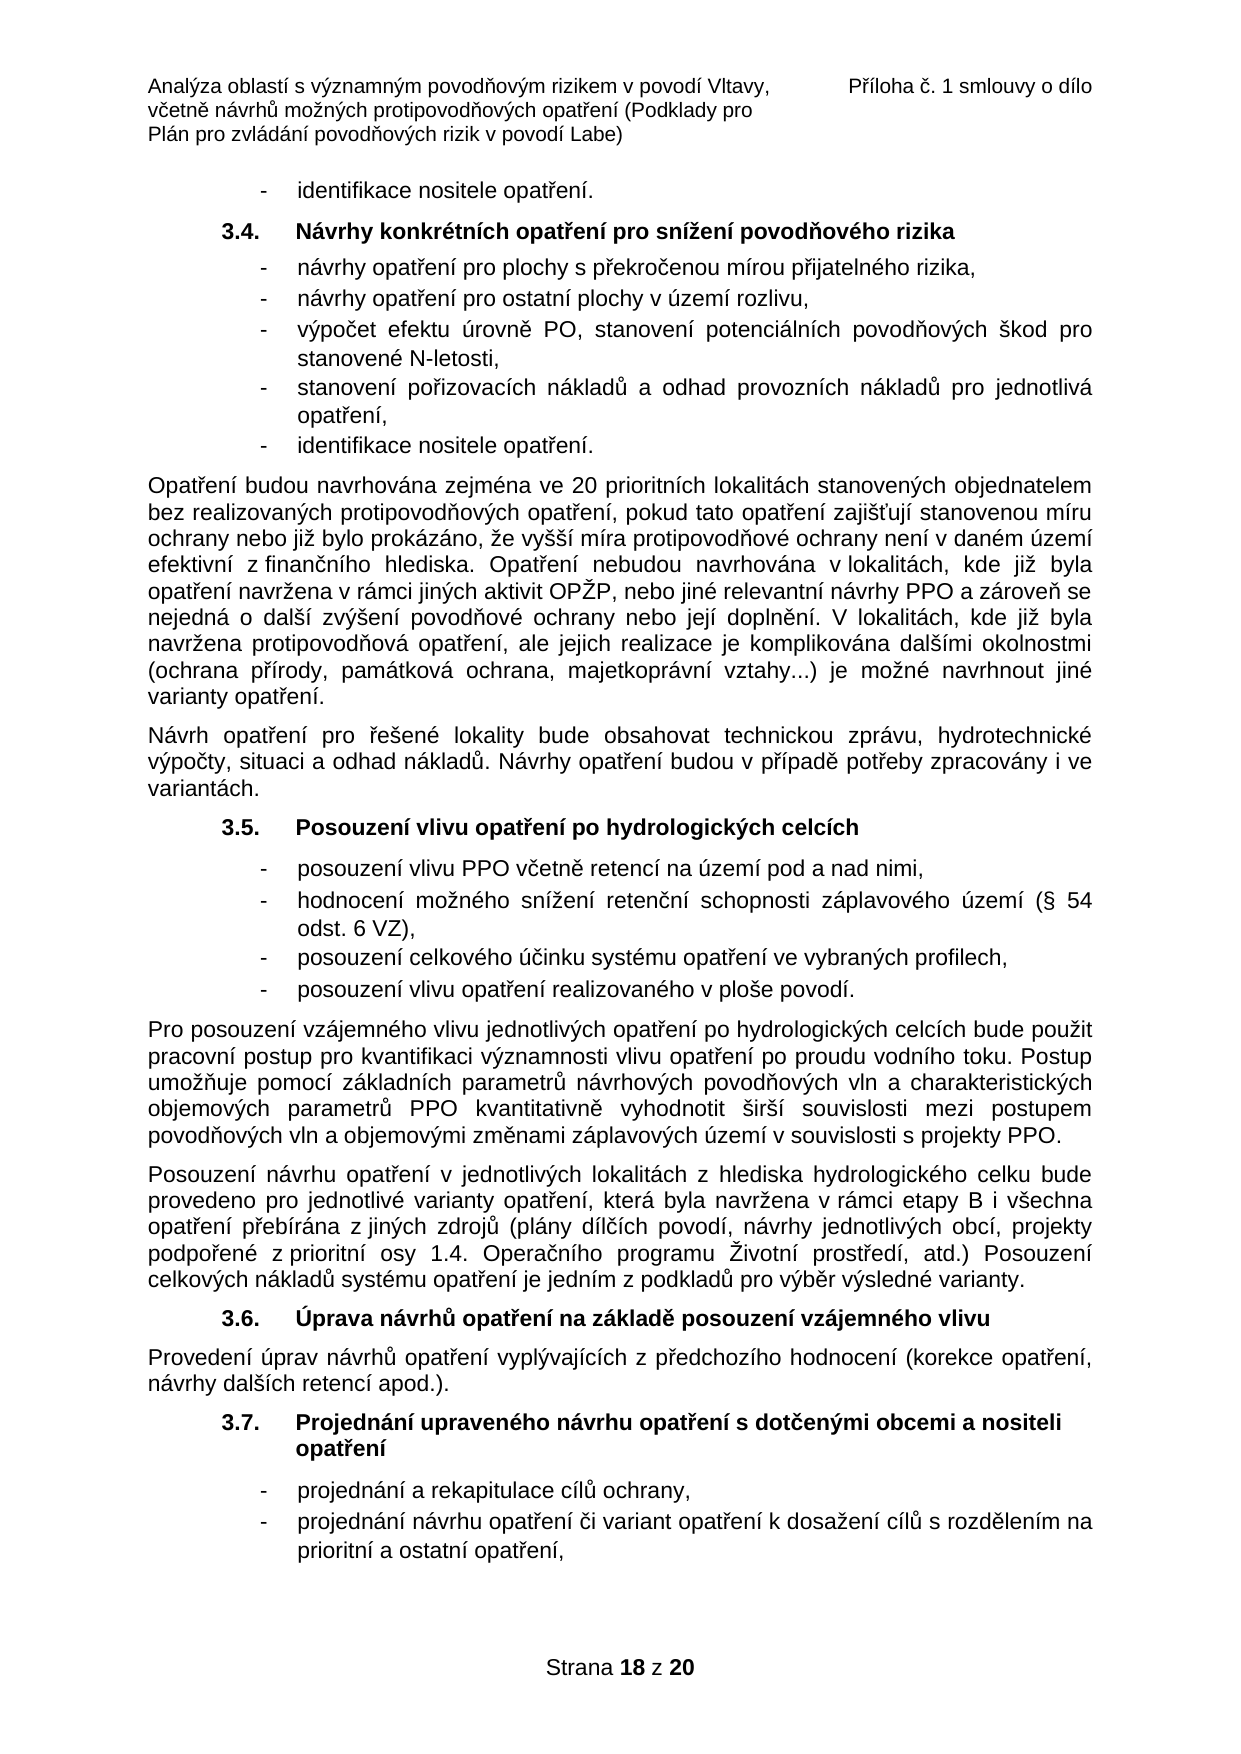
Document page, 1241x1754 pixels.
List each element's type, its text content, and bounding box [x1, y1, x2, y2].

list návrhy opatření pro plochy s překročenou mírou přijatelného rizika, [260, 251, 1093, 282]
text 3.4. Návrhy konkrétních opatření pro snížení povodňového rizika [148, 218, 1093, 244]
list identifikace nositele opatření. [260, 174, 1093, 206]
list posouzení vlivu PPO včetně retencí na území pod a nad nimi, [260, 852, 1093, 884]
list stanovení pořizovacích nákladů a odhad provozních nákladů pro jednotlivá opatření, [260, 371, 1093, 428]
text Provedení úprav návrhů opatření vyplývajících z předchozího hodnocení (korekce opatření, návrhy dalších retencí apod.). [148, 1344, 1093, 1396]
list projednání návrhu opatření či variant opatření k dosažení cílů s rozdělením na prioritní a ostatní opatření, [260, 1505, 1093, 1563]
text Návrh opatření pro řešené lokality bude obsahovat technickou zprávu, hydrotechnické výpočty, situaci a odhad nákladů. Návrhy opatření budou v případě potřeby zpracovány i ve variantách. [148, 722, 1093, 801]
list posouzení celkového účinku systému opatření ve vybraných profilech, [260, 941, 1093, 972]
list výpočet efektu úrovně PO, stanovení potenciálních povodňových škod pro stanovené N-letosti, [260, 313, 1093, 371]
text Pro posouzení vzájemného vlivu jednotlivých opatření po hydrologických celcích bude použit pracovní postup pro kvantifikaci významnosti vlivu opatření po proudu vodního toku. Postup umožňuje pomocí základních parametrů návrhových povodňových vln a charakteristických objemových parametrů PPO kvantitativně vyhodnotit širší souvislosti mezi postupem povodňových vln a objemovými změnami záplavových území v souvislosti s projekty PPO. [148, 1016, 1093, 1148]
subtitle 3.7. Projednání upraveného návrhu opatření s dotčenými obcemi a nositeli opatření [221, 1409, 1093, 1462]
list identifikace nositele opatření. [260, 428, 1093, 460]
subtitle 3.6. Úprava návrhů opatření na základě posouzení vzájemného vlivu [221, 1305, 1093, 1331]
list posouzení vlivu opatření realizovaného v ploše povodí. [260, 972, 1093, 1004]
list projednání a rekapitulace cílů ochrany, [260, 1474, 1093, 1505]
text Posouzení návrhu opatření v jednotlivých lokalitách z hlediska hydrologického celku bude provedeno pro jednotlivé varianty opatření, která byla navržena v rámci etapy B i všechna opatření přebírána z jiných zdrojů (plány dílčích povodí, návrhy jednotlivých obcí, projekty podpořené z prioritní osy 1.4. Operačního programu Životní prostředí, atd.) Posouzení celkových nákladů systému opatření je jedním z podkladů pro výběr výsledné varianty. [148, 1161, 1093, 1292]
subtitle 3.5. Posouzení vlivu opatření po hydrologických celcích [221, 813, 1093, 840]
text Opatření budou navrhována zejména ve 20 prioritních lokalitách stanovených objednatelem bez realizovaných protipovodňových opatření, pokud tato opatření zajišťují stanovenou míru ochrany nebo již bylo prokázáno, že vyšší míra protipovodňové ochrany není v daném území efektivní z finančního hlediska. Opatření nebudou navrhována v lokalitách, kde již byla opatření navržena v rámci jiných aktivit OPŽP, nebo jiné relevantní návrhy PPO a zároveň se nejedná o další zvýšení povodňové ochrany nebo její doplnění. V lokalitách, kde již byla navržena protipovodňová opatření, ale jejich realizace je komplikována dalšími okolnostmi (ochrana přírody, památková ochrana, majetkoprávní vztahy...) je možné navrhnout jiné varianty opatření. [148, 472, 1093, 709]
list návrhy opatření pro ostatní plochy v území rozlivu, [260, 282, 1093, 313]
list hodnocení možného snížení retenční schopnosti záplavového území (§ 54 odst. 6 VZ), [260, 884, 1093, 941]
